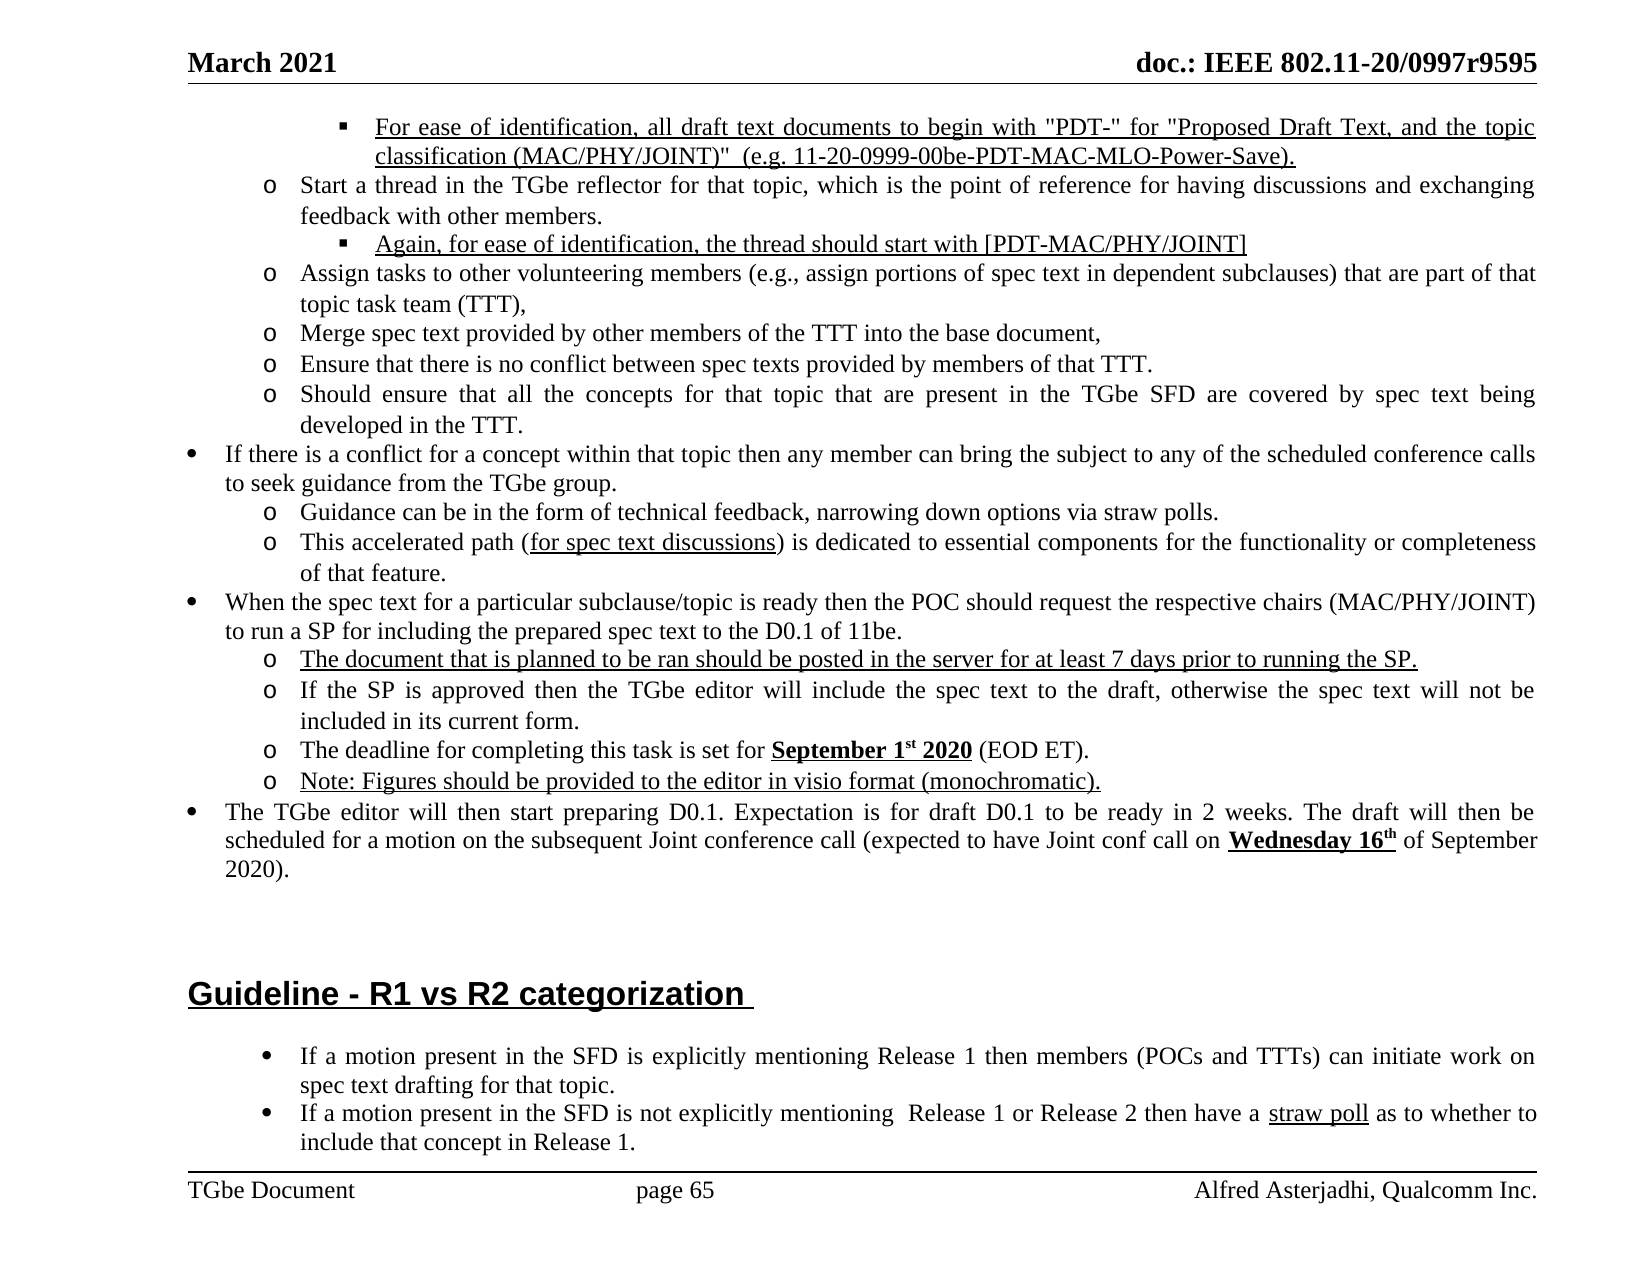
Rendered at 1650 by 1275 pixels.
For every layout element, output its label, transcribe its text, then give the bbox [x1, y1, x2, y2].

list Start a thread in the TGbe reflector for that topic, which is the point of reference for having discussions and exchanging feedback with other members. [262, 170, 1537, 229]
list This accelerated path (for spec text discussions) is dedicated to essential components for the functionality or completeness of that feature. [262, 527, 1537, 587]
list Merge spec text provided by other members of the TTT into the base document, [262, 318, 1537, 349]
list When the spec text for a particular subclause/topic is ready then the POC should request the respective chairs (MAC/PHY/JOINT) to run a SP for including the prepared spec text to the D0.1 of 11be. [187, 587, 1537, 644]
list If a motion present in the SFD is explicitly mentioning Release 1 then members (POCs and TTTs) can initiate work on spec text drafting for that topic. [262, 1041, 1537, 1098]
list If there is a conflict for a concept within that topic then any member can bring the subject to any of the scheduled conference calls to seek guidance from the TGbe group. [187, 439, 1537, 497]
list For ease of identification, all draft text documents to begin with "PDT-" for "Proposed Draft Text, and the topic classification (MAC/PHY/JOINT)" (e.g. 11-20-0999-00be-PDT-MAC-MLO-Power-Save). [337, 112, 1537, 170]
list Note: Figures should be provided to the editor in visio format (monochromatic). [262, 766, 1537, 797]
list The document that is planned to be ran should be posted in the server for at least 7 days prior to running the SP. [262, 644, 1537, 675]
list If a motion present in the SFD is not explicitly mentioning Release 1 or Release 2 then have a straw poll as to whether to include that concept in Release 1. [262, 1098, 1537, 1156]
list Ensure that there is no conflict between spec texts provided by members of that TTT. [262, 349, 1537, 379]
list The TGbe editor will then start preparing D0.1. Expectation is for draft D0.1 to be ready in 2 weeks. The draft will then be scheduled for a motion on the subsequent Joint conference call (expected to have Joint conf call on Wednesday 16th of September 2020). [187, 797, 1537, 883]
list Again, for ease of identification, the thread should start with [PDT-MAC/PHY/JOINT] [337, 229, 1537, 258]
subtitle Guideline - R1 vs R2 categorization [187, 974, 1537, 1012]
list Assign tasks to other volunteering members (e.g., assign portions of spec text in dependent subclauses) that are part of that topic task team (TTT), [262, 258, 1537, 318]
list Guidance can be in the form of technical feedback, narrowing down options via straw polls. [262, 497, 1537, 527]
list The deadline for completing this task is set for September 1st 2020 (EOD ET). [262, 735, 1537, 766]
list If the SP is approved then the TGbe editor will include the spec text to the draft, otherwise the spec text will not be included in its current form. [262, 675, 1537, 735]
list Should ensure that all the concepts for that topic that are present in the TGbe SFD are covered by spec text being developed in the TTT. [262, 379, 1537, 439]
